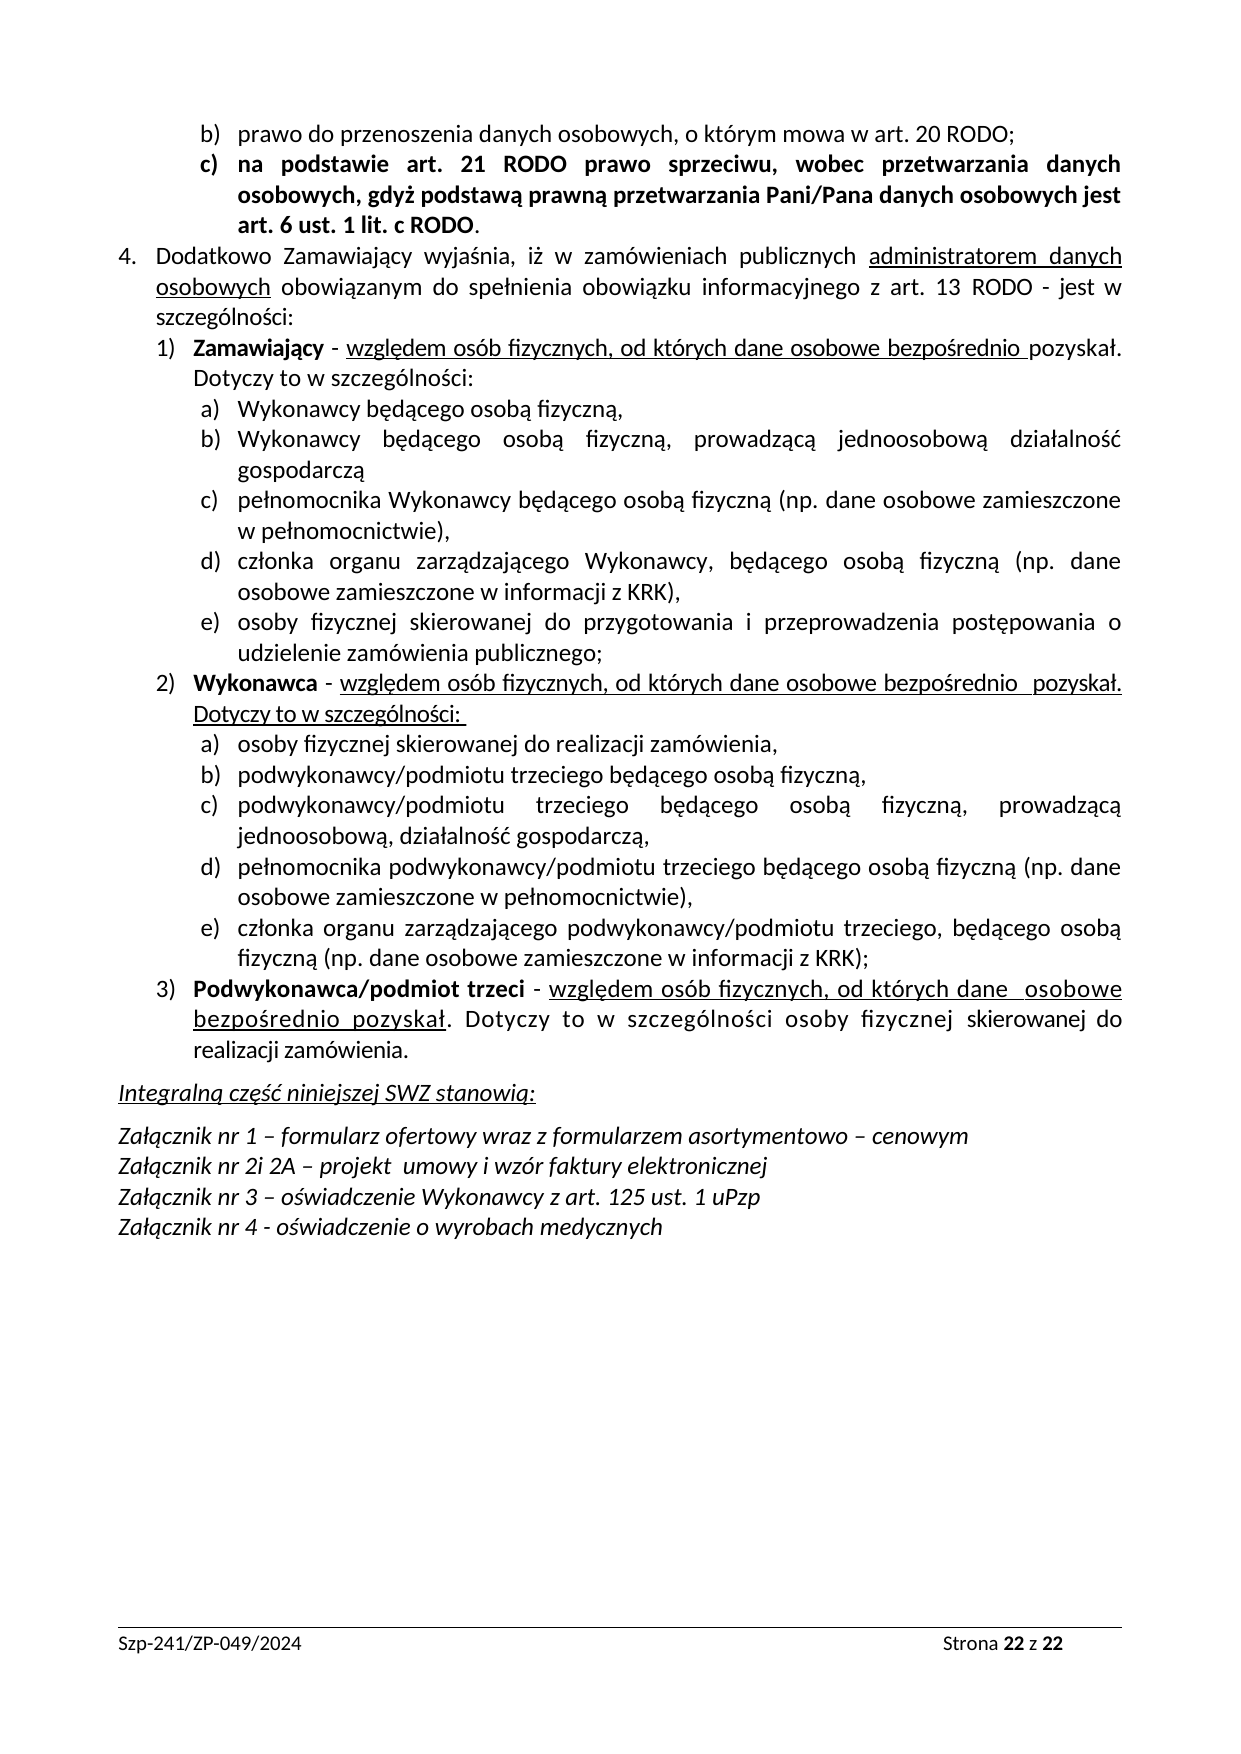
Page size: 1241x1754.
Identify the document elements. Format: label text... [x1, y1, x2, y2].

list Dodatkowo Zamawiający wyjaśnia, iż w zamówieniach publicznych administratorem danych osobowych obowiązanym do spełnienia obowiązku informacyjnego z art. 13 RODO - jest w szczególności: [118, 240, 1122, 332]
list Zamawiający - względem osób fizycznych, od których dane osobowe bezpośrednio pozyskał. Dotyczy to w szczególności: [156, 332, 1122, 393]
list Wykonawcy będącego osobą fizyczną, [200, 393, 1122, 423]
list członka organu zarządzającego podwykonawcy/podmiotu trzeciego, będącego osobą fizyczną (np. dane osobowe zamieszczone w informacji z KRK); [200, 912, 1122, 973]
list pełnomocnika Wykonawcy będącego osobą fizyczną (np. dane osobowe zamieszczone w pełnomocnictwie), [200, 484, 1122, 545]
list podwykonawcy/podmiotu trzeciego będącego osobą fizyczną, [200, 759, 1122, 789]
list osoby fizycznej skierowanej do przygotowania i przeprowadzenia postępowania o udzielenie zamówienia publicznego; [200, 606, 1122, 667]
text Załącznik nr 3 – oświadczenie Wykonawcy z art. 125 ust. 1 uPzp [118, 1181, 1122, 1211]
list Podwykonawca/podmiot trzeci - względem osób fizycznych, od których dane osobowe bezpośrednio pozyskał. Dotyczy to w szczególności osoby fizycznej skierowanej do realizacji zamówienia. [156, 973, 1122, 1064]
list Wykonawca - względem osób fizycznych, od których dane osobowe bezpośrednio pozyskał. Dotyczy to w szczególności: [156, 667, 1122, 728]
list osoby fizycznej skierowanej do realizacji zamówienia, [200, 728, 1122, 759]
text Załącznik nr 4 - oświadczenie o wyrobach medycznych [118, 1211, 1122, 1242]
list podwykonawcy/podmiotu trzeciego będącego osobą fizyczną, prowadzącą jednoosobową, działalność gospodarczą, [200, 789, 1122, 851]
list Wykonawcy będącego osobą fizyczną, prowadzącą jednoosobową działalność gospodarczą [200, 423, 1122, 484]
text Załącznik nr 2i 2A – projekt umowy i wzór faktury elektronicznej [118, 1150, 1122, 1181]
list prawo do przenoszenia danych osobowych, o którym mowa w art. 20 RODO; [200, 118, 1122, 149]
text Integralną część niniejszej SWZ stanowią: [118, 1077, 1122, 1107]
list pełnomocnika podwykonawcy/podmiotu trzeciego będącego osobą fizyczną (np. dane osobowe zamieszczone w pełnomocnictwie), [200, 851, 1122, 912]
list członka organu zarządzającego Wykonawcy, będącego osobą fizyczną (np. dane osobowe zamieszczone w informacji z KRK), [200, 545, 1122, 606]
list na podstawie art. 21 RODO prawo sprzeciwu, wobec przetwarzania danych osobowych, gdyż podstawą prawną przetwarzania Pani/Pana danych osobowych jest art. 6 ust. 1 lit. c RODO. [200, 149, 1122, 240]
text Załącznik nr 1 – formularz ofertowy wraz z formularzem asortymentowo – cenowym [118, 1120, 1122, 1150]
